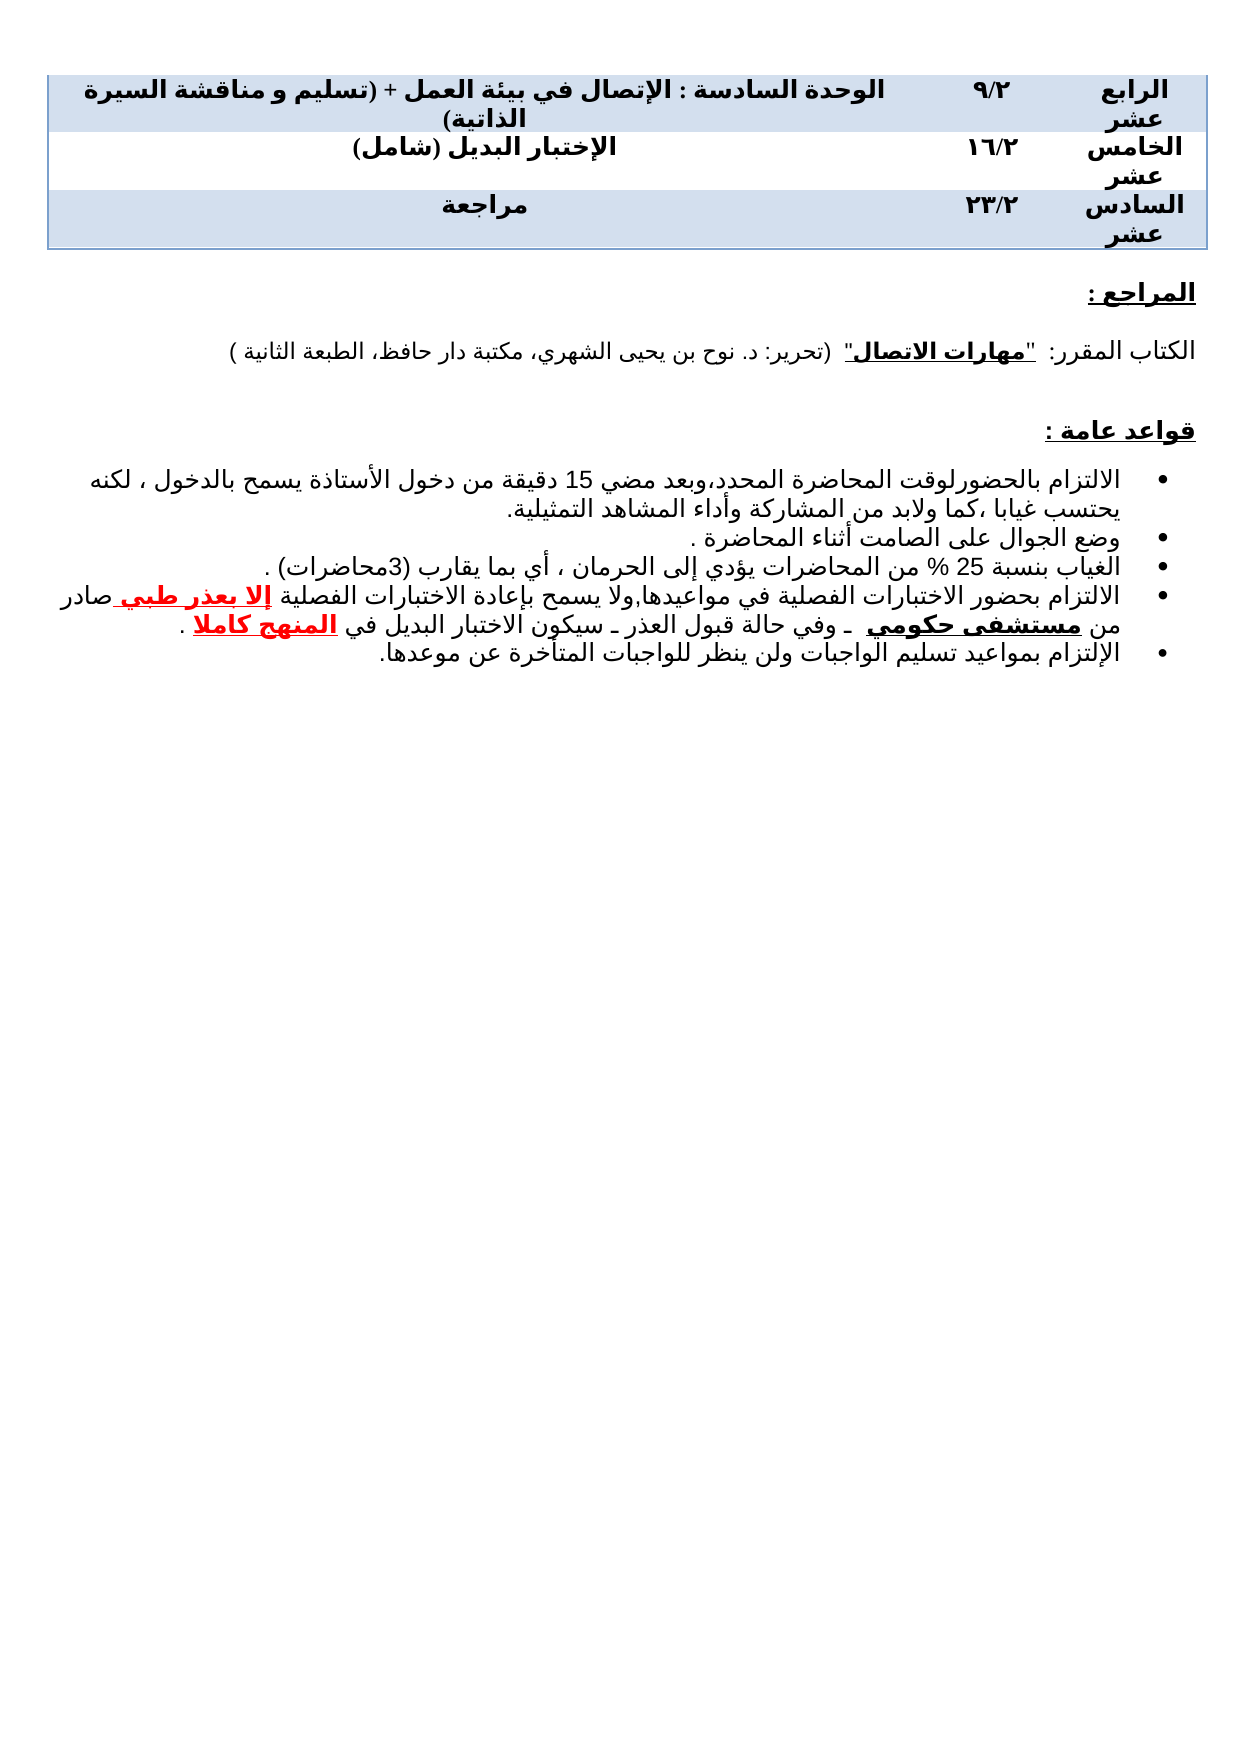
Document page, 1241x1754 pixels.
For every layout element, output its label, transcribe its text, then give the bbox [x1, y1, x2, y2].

list الإلتزام بمواعيد تسليم الواجبات ولن ينظر للواجبات المتأخرة عن موعدها. [59, 638, 1158, 667]
text المراجع : [59, 278, 1196, 307]
table_cell ٢٣/٢ [922, 190, 1062, 247]
table_cell السادس عشر [1062, 190, 1206, 247]
table_cell ٩/٢ [922, 75, 1062, 132]
text الكتاب المقرر: "مهارات الاتصال" (تحرير: د. نوح بن يحيى الشهري، مكتبة دار حافظ، الطبعة الثانية ) [59, 336, 1196, 364]
table_cell الرابع عشر [1062, 75, 1206, 132]
list الالتزام بحضور الاختبارات الفصلية في مواعيدها,ولا يسمح بإعادة الاختبارات الفصلية إلا بعذر طبي صادر من مستشفى حكومي ـ وفي حالة قبول العذر ـ سيكون الاختبار البديل في المنهج كاملا . [59, 581, 1158, 638]
table_cell مراجعة [49, 190, 922, 247]
list الالتزام بالحضورلوقت المحاضرة المحدد،وبعد مضي 15 دقيقة من دخول الأستاذة يسمح بالدخول ، لكنه يحتسب غيابا ،كما ولابد من المشاركة وأداء المشاهد التمثيلية. [59, 466, 1158, 523]
list وضع الجوال على الصامت أثناء المحاضرة . [59, 523, 1158, 552]
table_cell الإختبار البديل (شامل) [49, 133, 922, 190]
list الغياب بنسبة 25 % من المحاضرات يؤدي إلى الحرمان ، أي بما يقارب (3محاضرات) . [59, 552, 1158, 581]
text قواعد عامة : [59, 416, 1196, 445]
table_cell الخامس عشر [1062, 133, 1206, 190]
table_cell الوحدة السادسة : الإتصال في بيئة العمل + (تسليم و مناقشة السيرة الذاتية) [49, 75, 922, 132]
table_cell ١٦/٢ [922, 133, 1062, 190]
